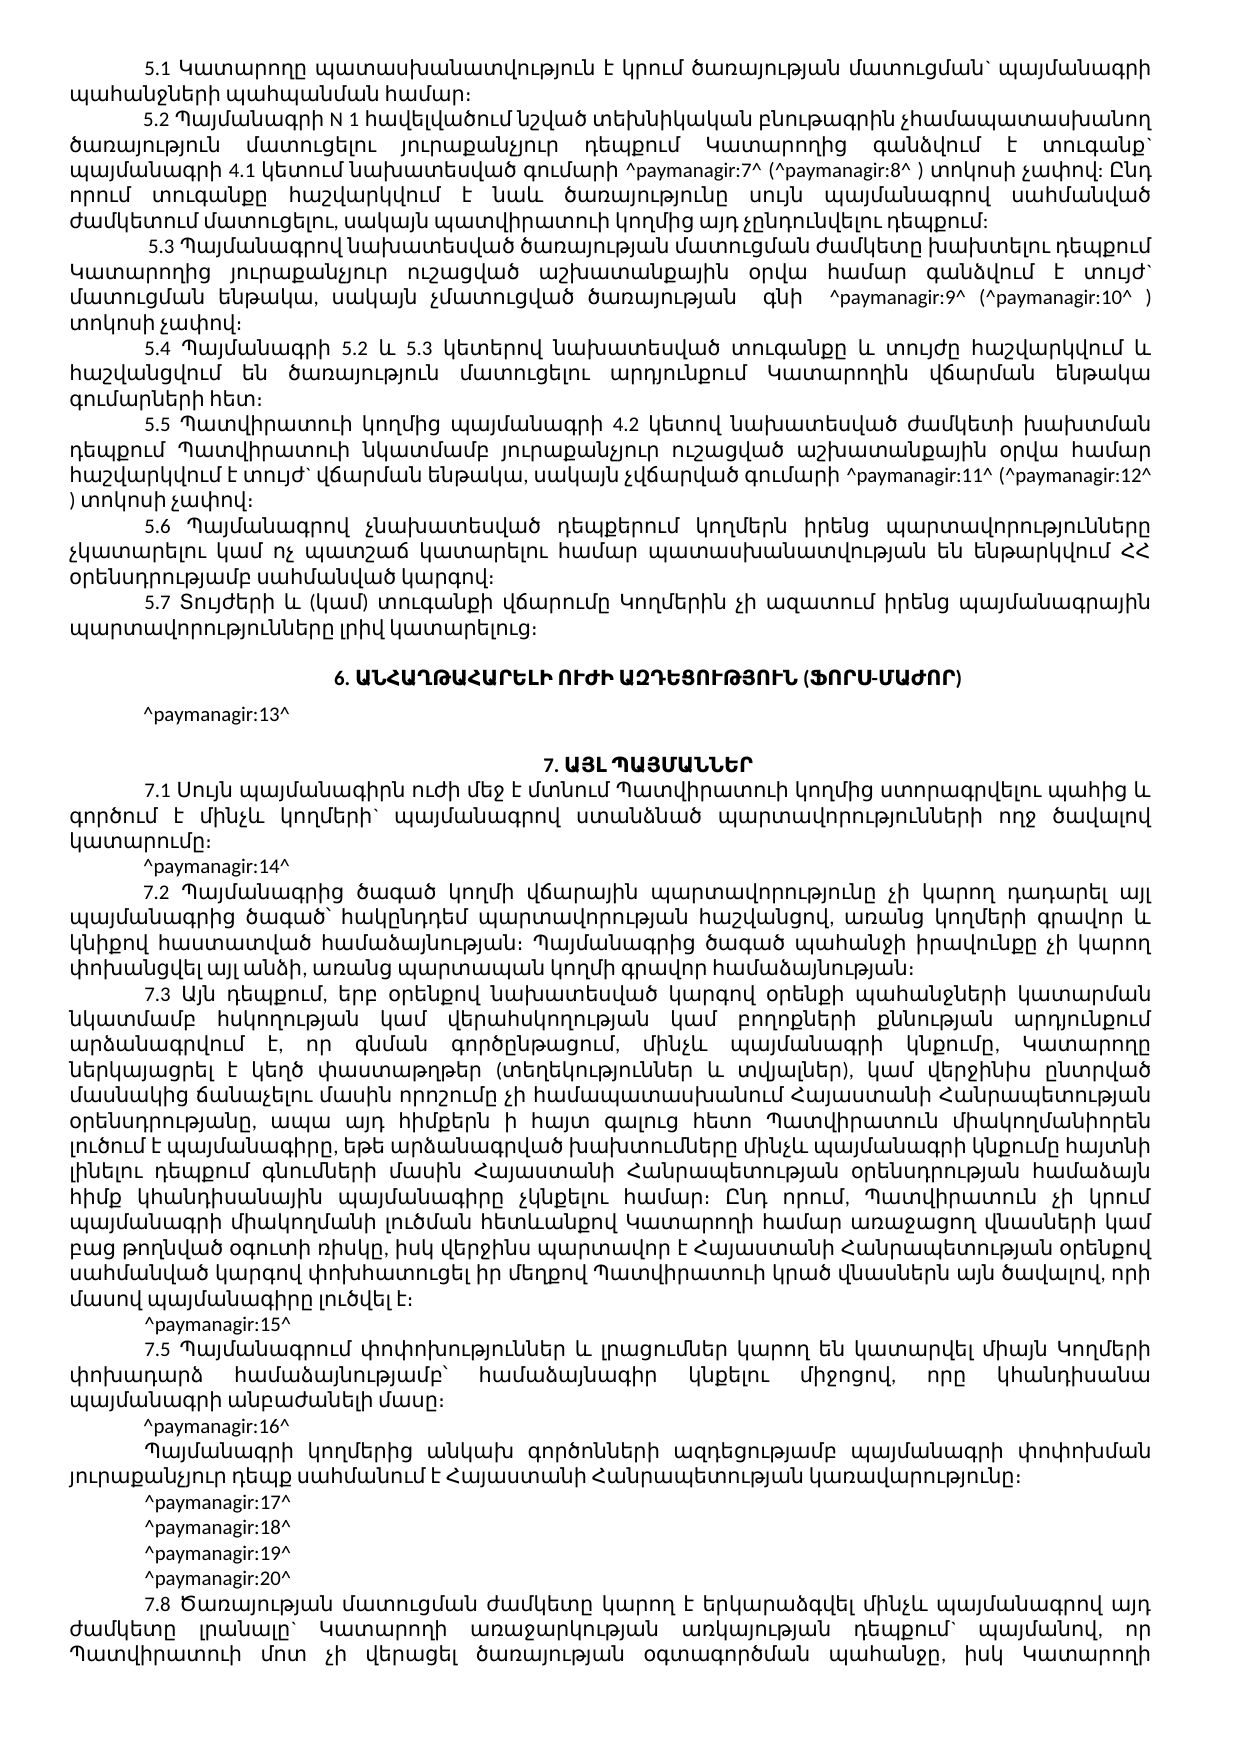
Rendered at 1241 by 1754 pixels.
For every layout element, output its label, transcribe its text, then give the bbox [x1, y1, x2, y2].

text 5.3 Պայմանագրով նախատեսված ծառայության մատուցման ժամկետը խախտելու դեպքում Կատարողից յուրաքանչյուր ուշացված աշխատանքային օրվա համար գանձվում է տույժ` մատուցման ենթակա, սակայն չմատուցված ծառայության գնի ^paymanagir:9^ (^paymanagir:10^ ) տոկոսի չափով։ [69, 233, 1152, 335]
text 5.7 Տույժերի և (կամ) տուգանքի վճարումը Կողմերին չի ազատում իրենց պայմանագրային պարտավորությունները լրիվ կատարելուց։ [69, 589, 1152, 640]
text ^paymanagir:18^ [69, 1514, 1152, 1540]
text Պայմանագրի կողմերից անկախ գործոնների ազդեցությամբ պայմանագրի փոփոխման յուրաքանչյուր դեպք սահմանում է Հայաստանի Հանրապետության կառավարությունը։ [69, 1438, 1152, 1489]
text 7. ԱՅԼ ՊԱՅՄԱՆՆԵՐ [69, 752, 1152, 777]
text ^paymanagir:20^ [69, 1565, 1152, 1591]
text 5.5 Պատվիրատուի կողմից պայմանագրի 4.2 կետով նախատեսված ժամկետի խախտման դեպքում Պատվիրատուի նկատմամբ յուրաքանչյուր ուշացված աշխատանքային օրվա համար հաշվարկվում է տույժ` վճարման ենթակա, սակայն չվճարված գումարի ^paymanagir:11^ (^paymanagir:12^ ) տոկոսի չափով։ [69, 411, 1152, 513]
text ^paymanagir:14^ [69, 854, 1152, 879]
text ^paymanagir:19^ [69, 1540, 1152, 1565]
text 5.6 Պայմանագրով չնախատեսված դեպքերում կողմերն իրենց պարտավորությունները չկատարելու կամ ոչ պատշաճ կատարելու համար պատասխանատվության են ենթարկվում ՀՀ օրենսդրությամբ սահմանված կարգով։ [69, 513, 1152, 589]
text 5.2 Պայմանագրի N 1 հավելվածում նշված տեխնիկական բնութագրին չհամապատասխանող ծառայություն մատուցելու յուրաքանչյուր դեպքում Կատարողից գանձվում է տուգանք` պայմանագրի 4.1 կետում նախատեսված գումարի ^paymanagir:7^ (^paymanagir:8^ ) տոկոսի չափով: Ընդ որում տուգանքը հաշվարկվում է նաև ծառայությունը սույն պայմանագրով սահմանված ժամկետում մատուցելու, սակայն պատվիրատուի կողմից այդ չընդունվելու դեպքում: [69, 106, 1152, 233]
text 7.2 Պայմանագրից ծագած կողմի վճարային պարտավորությունը չի կարող դադարել այլ պայմանագրից ծագած՝ հակընդդեմ պարտավորության հաշվանցով, առանց կողմերի գրավոր և կնիքով հաստատված համաձայնության։ Պայմանագրից ծագած պահանջի իրավունքը չի կարող փոխանցվել այլ անձի, առանց պարտապան կողմի գրավոր համաձայնության։ [69, 879, 1152, 981]
text 7.1 Սույն պայմանագիրն ուժի մեջ է մտնում Պատվիրատուի կողմից ստորագրվելու պահից և գործում է մինչև կողմերի` պայմանագրով ստանձնած պարտավորությունների ողջ ծավալով կատարումը։ [69, 777, 1152, 854]
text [69, 1591, 1152, 1667]
text 7.3 Այն դեպքում, երբ օրենքով նախատեսված կարգով օրենքի պահանջների կատարման նկատմամբ հսկողության կամ վերահսկողության կամ բողոքների քննության արդյունքում արձանագրվում է, որ գնման գործընթացում, մինչև պայմանագրի կնքումը, Կատարողը ներկայացրել է կեղծ փաստաթղթեր (տեղեկություններ և տվյալներ), կամ վերջինիս ընտրված մասնակից ճանաչելու մասին որոշումը չի համապատասխանում Հայաստանի Հանրապետության օրենսդրությանը, ապա այդ հիմքերն ի հայտ գալուց հետո Պատվիրատուն միակողմանիորեն լուծում է պայմանագիրը, եթե արձանագրված խախտումները մինչև պայմանագրի կնքումը հայտնի լինելու դեպքում գնումների մասին Հայաստանի Հանրապետության օրենսդրության համաձայն հիմք կհանդիսանային պայմանագիրը չկնքելու համար։ Ընդ որում, Պատվիրատուն չի կրում պայմանագրի միակողմանի լուծման հետևանքով Կատարողի համար առաջացող վնասների կամ բաց թողնված օգուտի ռիսկը, իսկ վերջինս պարտավոր է Հայաստանի Հանրապետության օրենքով սահմանված կարգով փոխհատուցել իր մեղքով Պատվիրատուի կրած վնասներն այն ծավալով, որի մասով պայմանագիրը լուծվել է։ [69, 981, 1152, 1311]
text 5.1 Կատարողը պատասխանատվություն է կրում ծառայության մատուցման` պայմանագրի պահանջների պահպանման համար։ [69, 56, 1152, 106]
text 5.4 Պայմանագրի 5.2 և 5.3 կետերով նախատեսված տուգանքը և տույժը հաշվարկվում և հաշվանցվում են ծառայություն մատուցելու արդյունքում Կատարողին վճարման ենթակա գումարների հետ։ [69, 335, 1152, 411]
text 6. ԱՆՀԱՂԹԱՀԱՐԵԼԻ ՈՒԺԻ ԱԶԴԵՑՈՒԹՅՈՒՆ (ՖՈՐՍ-ՄԱԺՈՐ) [69, 666, 1152, 691]
text ^paymanagir:15^ [69, 1311, 1152, 1337]
text 7.5 Պայմանագրում փոփոխություններ և լրացումներ կարող են կատարվել միայն Կողմերի փոխադարձ համաձայնությամբ՝ համաձայնագիր կնքելու միջոցով, որը կհանդիսանա պայմանագրի անբաժանելի մասը։ [69, 1337, 1152, 1413]
text ^paymanagir:16^ [69, 1413, 1152, 1438]
text ^paymanagir:17^ [69, 1489, 1152, 1514]
text ^paymanagir:13^ [69, 701, 1152, 727]
